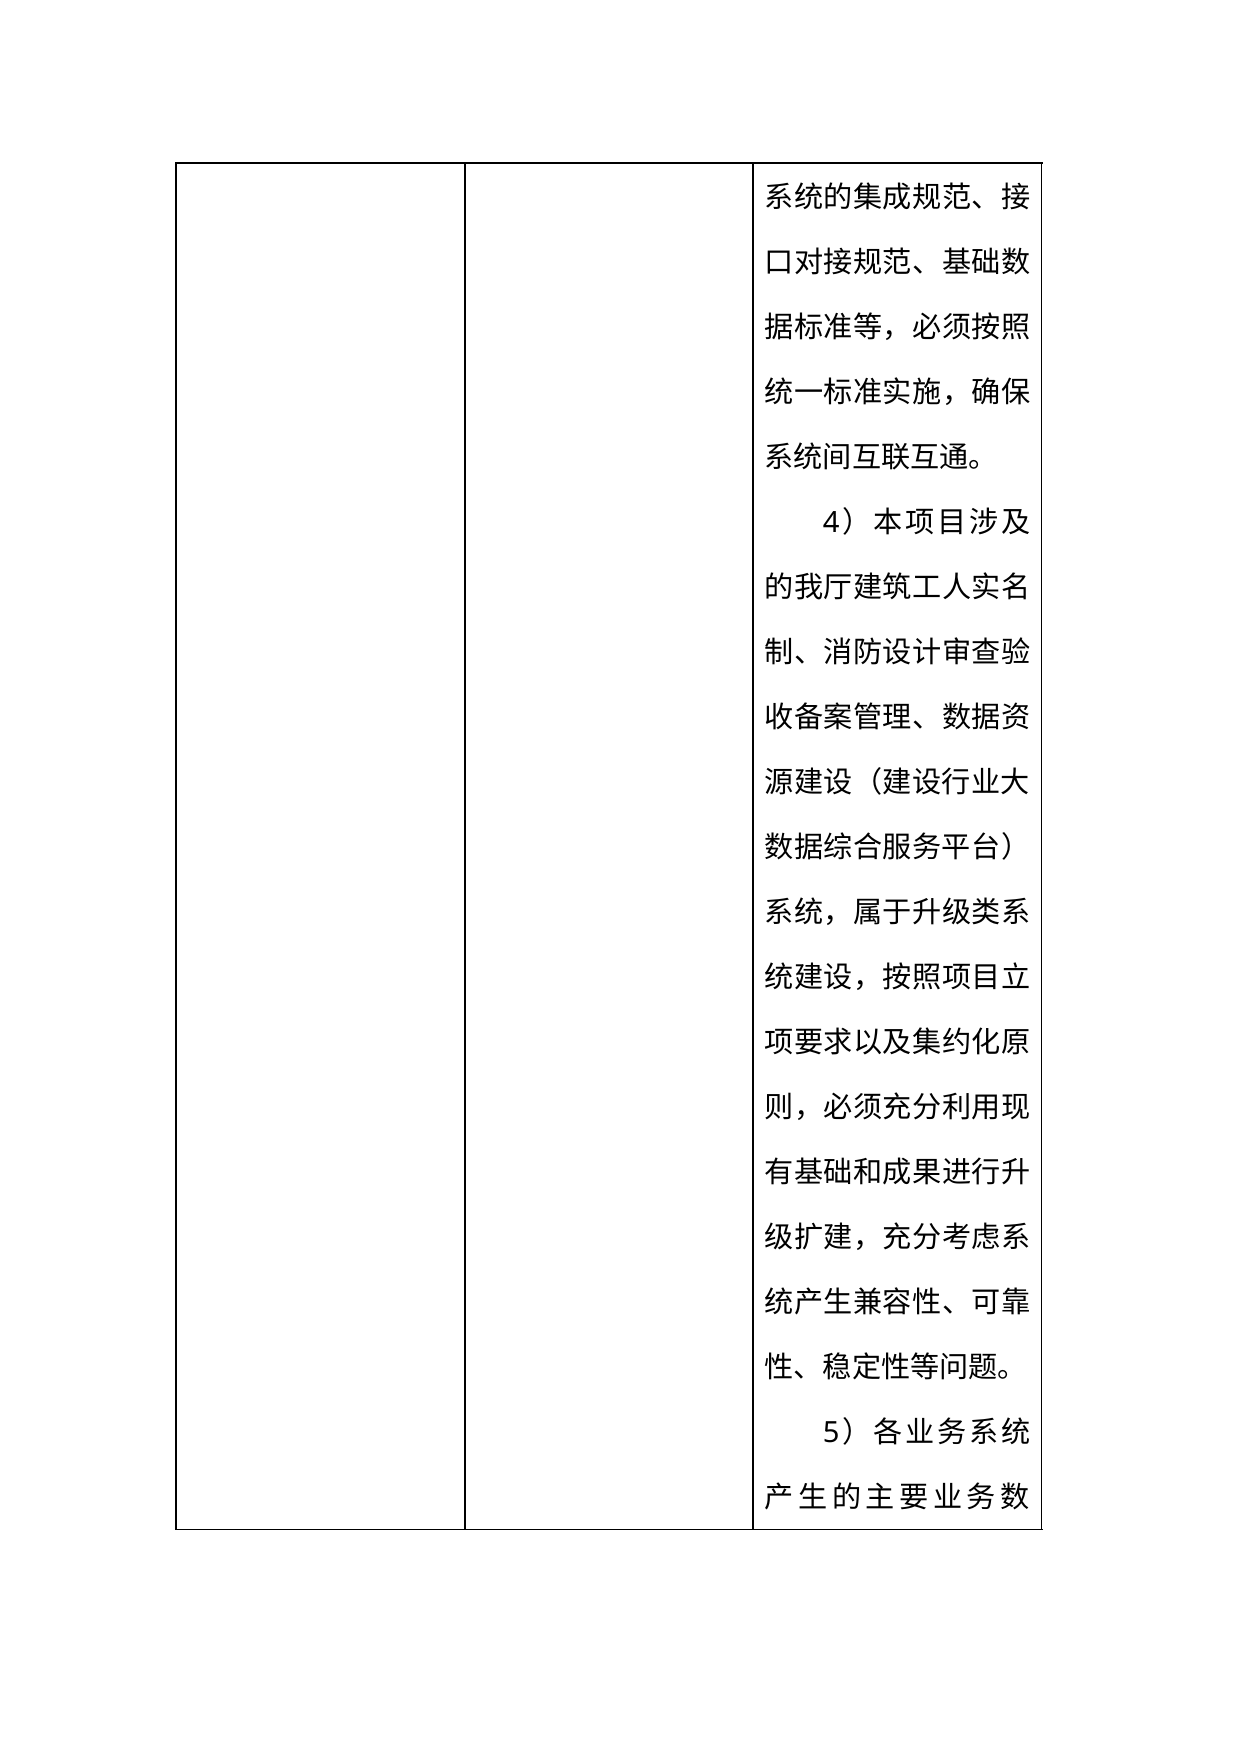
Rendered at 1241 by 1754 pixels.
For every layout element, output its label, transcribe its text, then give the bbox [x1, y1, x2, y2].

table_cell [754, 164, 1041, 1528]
table_cell [177, 164, 464, 1528]
table_cell 1 [466, 164, 752, 1528]
